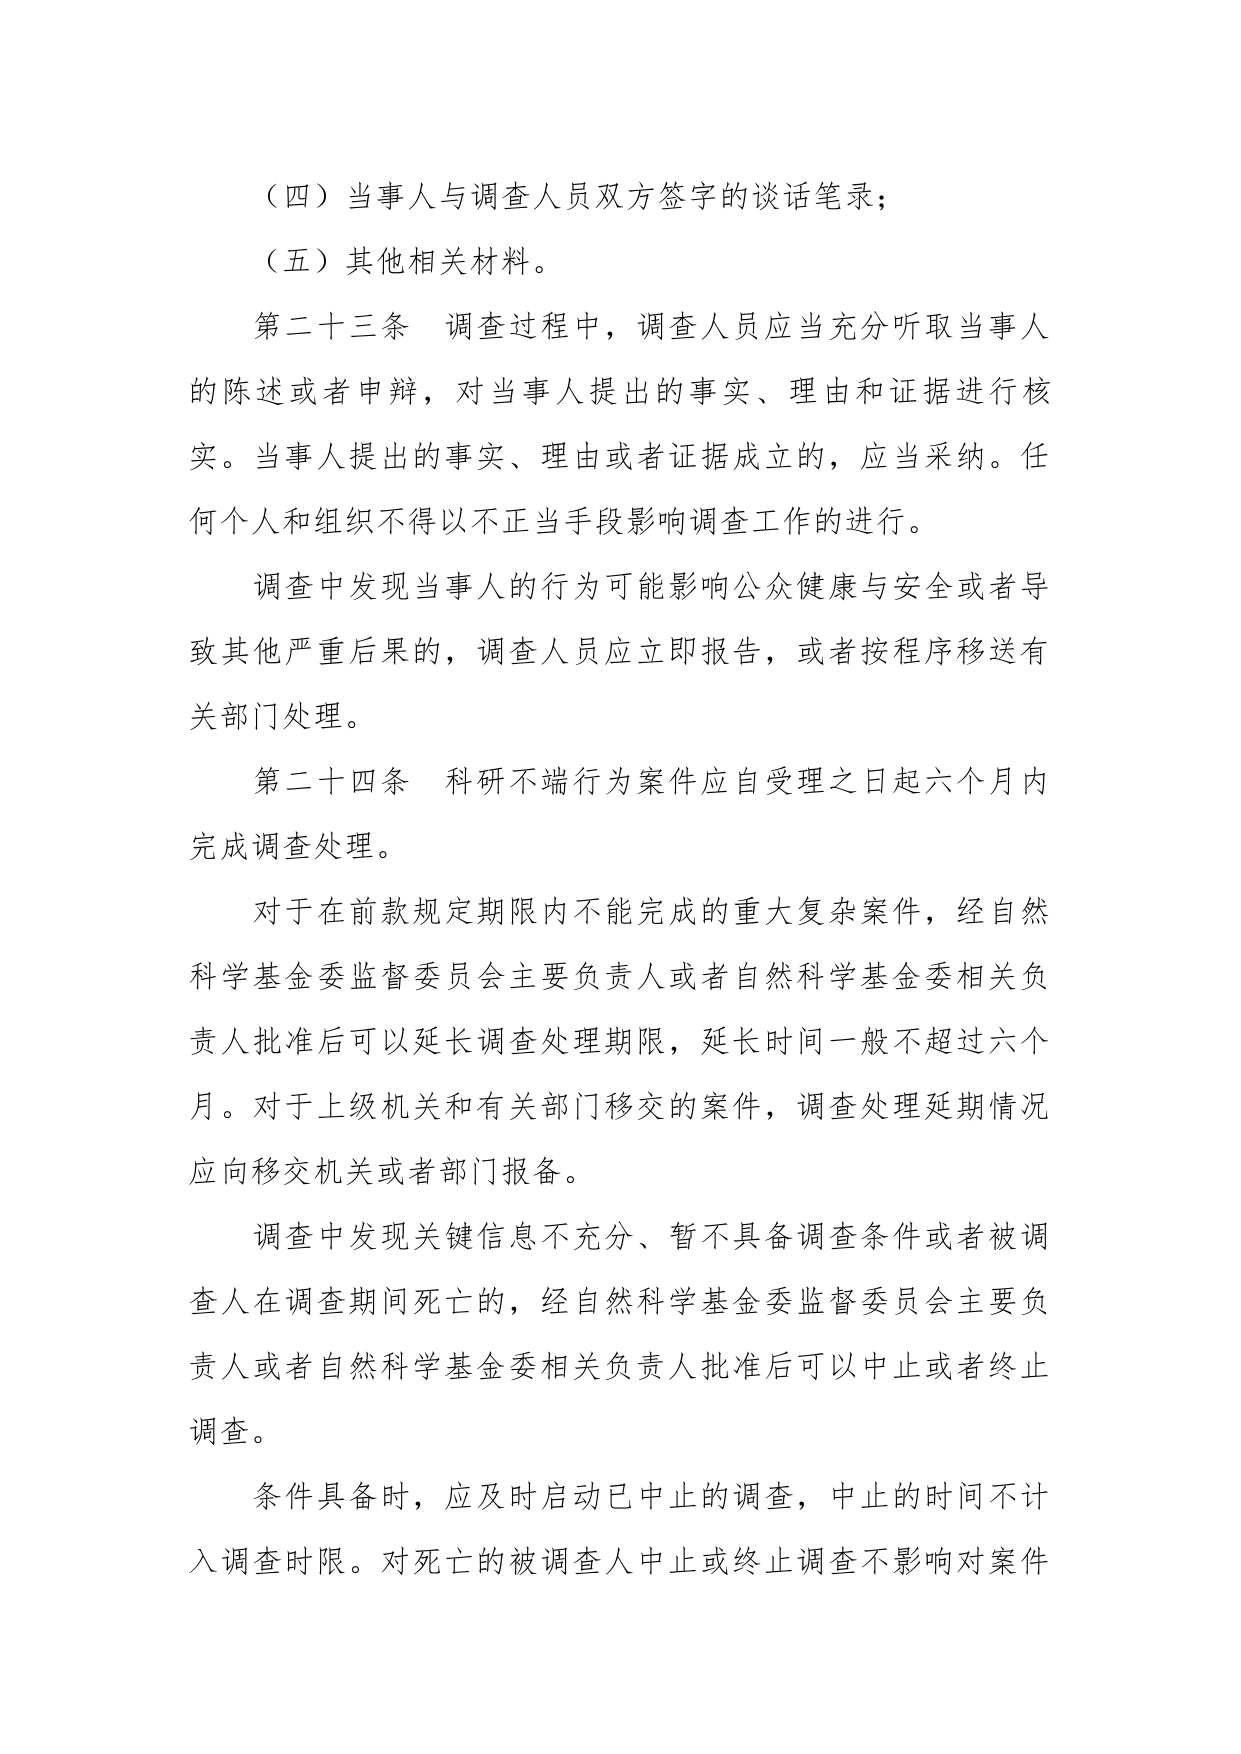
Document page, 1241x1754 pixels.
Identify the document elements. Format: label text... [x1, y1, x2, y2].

text （五）其他相关材料。 [187, 227, 1053, 292]
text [187, 1462, 1053, 1592]
text 对于在前款规定期限内不能完成的重大复杂案件，经自然科学基金委监督委员会主要负责人或者自然科学基金委相关负责人批准后可以延长调查处理期限，延长时间一般不超过六个月。对于上级机关和有关部门移交的案件，调查处理延期情况应向移交机关或者部门报备。 [187, 877, 1053, 1202]
text 第二十三条 调查过程中，调查人员应当充分听取当事人的陈述或者申辩，对当事人提出的事实、理由和证据进行核实。当事人提出的事实、理由或者证据成立的，应当采纳。任何个人和组织不得以不正当手段影响调查工作的进行。 [187, 292, 1053, 552]
text （四）当事人与调查人员双方签字的谈话笔录； [187, 162, 1053, 227]
text 调查中发现关键信息不充分、暂不具备调查条件或者被调查人在调查期间死亡的，经自然科学基金委监督委员会主要负责人或者自然科学基金委相关负责人批准后可以中止或者终止调查。 [187, 1202, 1053, 1462]
text 第二十四条 科研不端行为案件应自受理之日起六个月内完成调查处理。 [187, 747, 1053, 877]
text 调查中发现当事人的行为可能影响公众健康与安全或者导致其他严重后果的，调查人员应立即报告，或者按程序移送有关部门处理。 [187, 552, 1053, 747]
